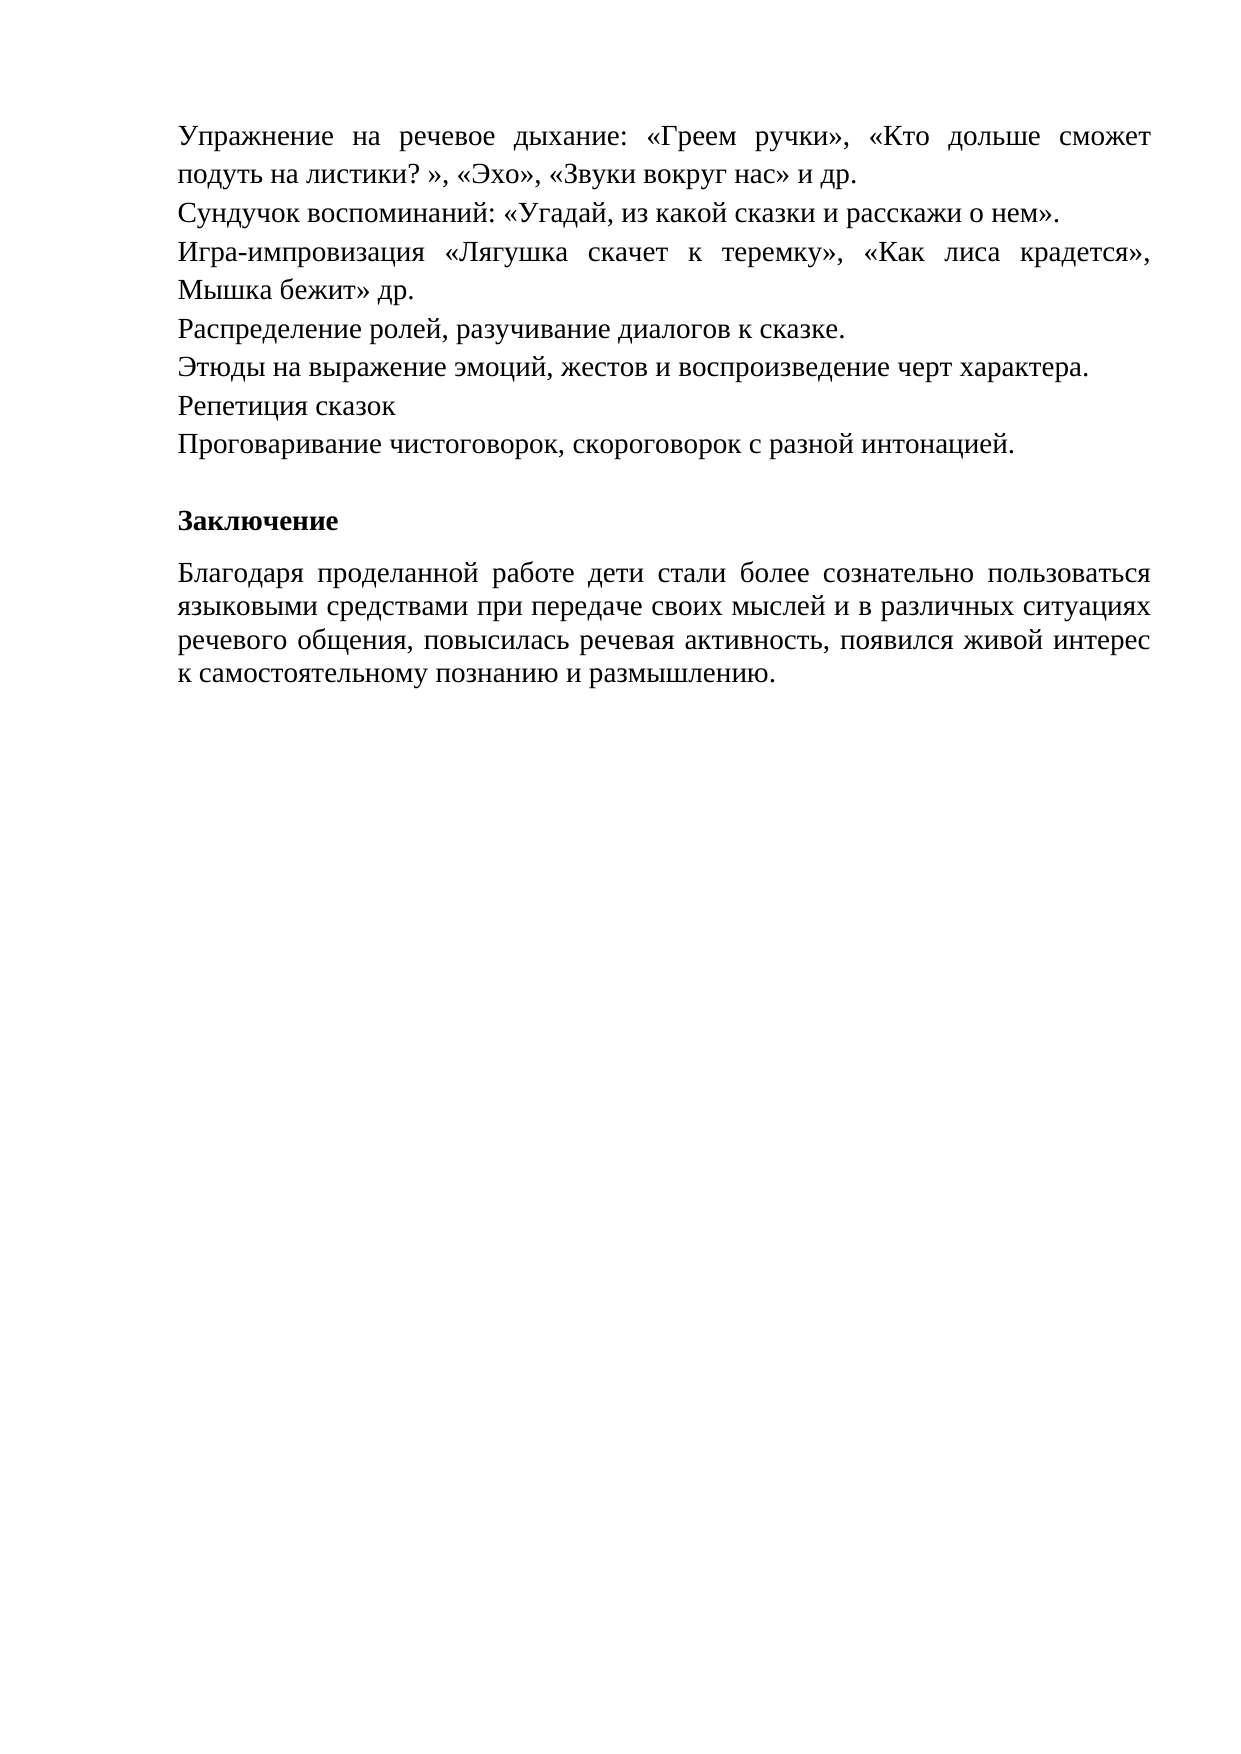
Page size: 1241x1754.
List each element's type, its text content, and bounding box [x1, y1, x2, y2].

text Этюды на выражение эмоций, жестов и воспроизведение черт характера. [177, 349, 1152, 383]
text Упражнение на речевое дыхание: «Греем ручки», «Кто дольше сможет подуть на листики? », «Эхо», «Звуки вокруг нас» и др. [177, 118, 1152, 190]
text Заключение [177, 503, 1152, 537]
text Проговаривание чистоговорок, скороговорок с разной интонацией. [177, 426, 1152, 460]
text Благодаря проделанной работе дети стали более сознательно пользоваться языковыми средствами при передаче своих мыслей и в различных ситуациях речевого общения, повысилась речевая активность, появился живой интерес к самостоятельному познанию и размышлению. [177, 555, 1152, 689]
text Игра-импровизация «Лягушка скачет к теремку», «Как лиса крадется», Мышка бежит» др. [177, 234, 1152, 306]
text Распределение ролей, разучивание диалогов к сказке. [177, 311, 1152, 344]
text Репетиция сказок [177, 388, 1152, 421]
text Сундучок воспоминаний: «Угадай, из какой сказки и расскажи о нем». [177, 195, 1152, 229]
